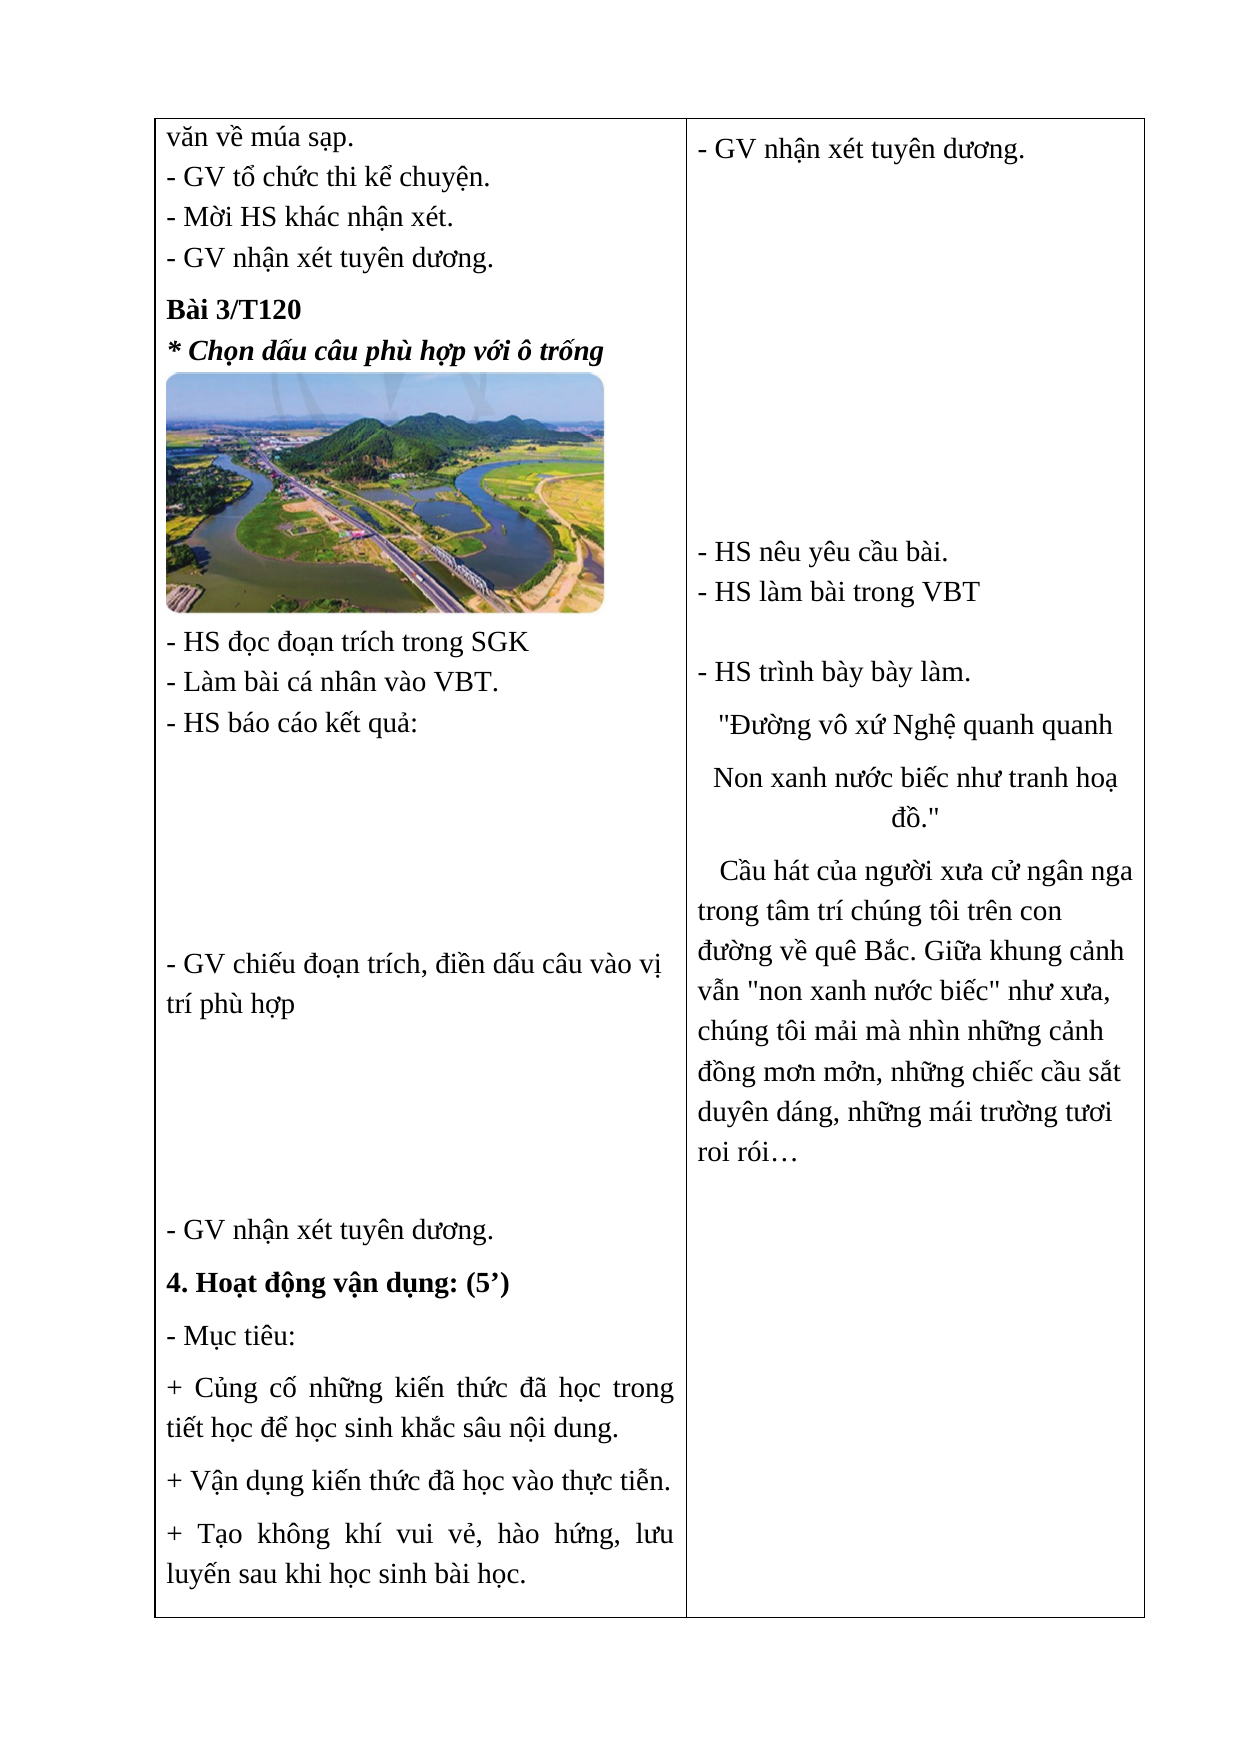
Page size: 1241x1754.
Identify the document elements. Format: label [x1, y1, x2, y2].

table_cell [156, 119, 686, 1617]
table_cell [687, 119, 1144, 1617]
picture [166, 372, 611, 618]
